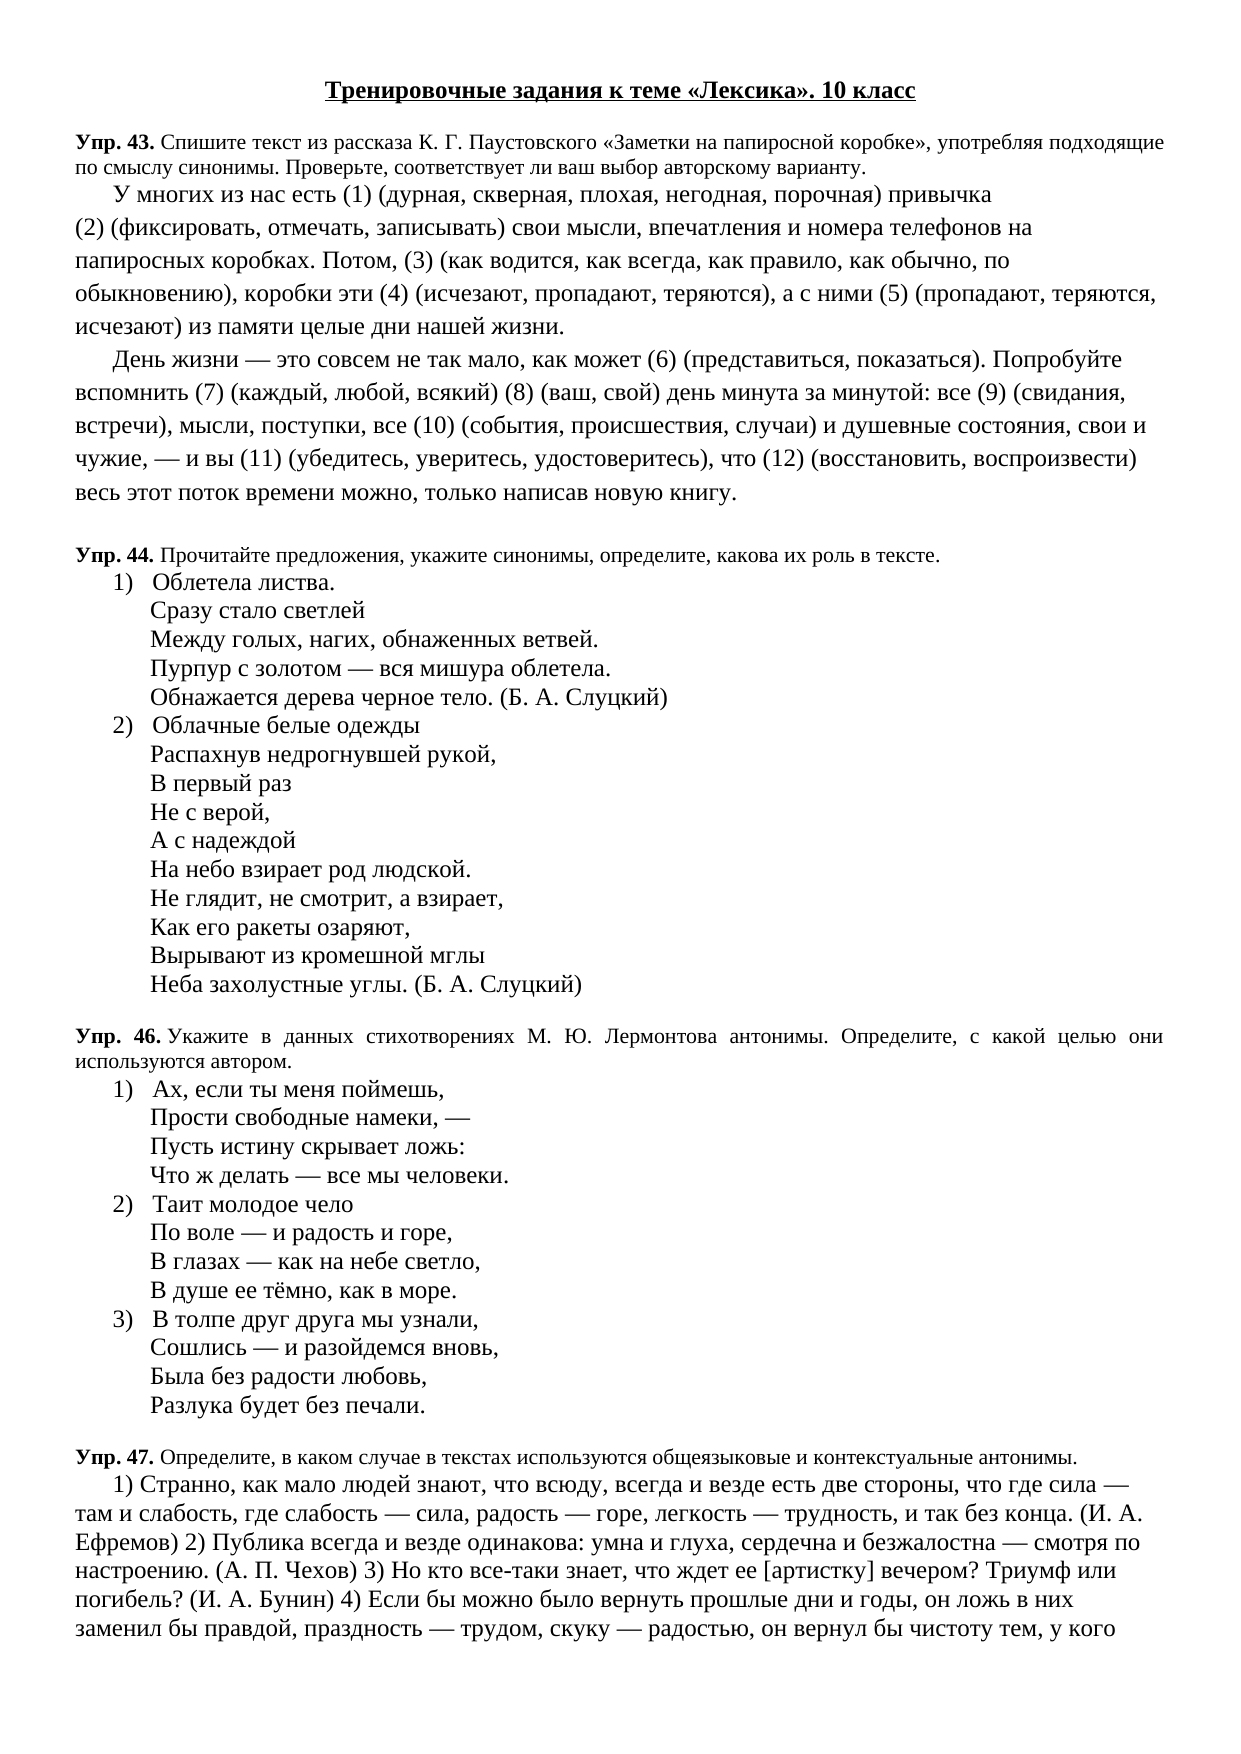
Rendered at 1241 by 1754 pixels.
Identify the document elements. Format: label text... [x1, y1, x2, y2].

text Упр. 44. Прочитайте предложения, укажите синонимы, определите, какова их роль в тексте. [75, 542, 1165, 567]
text Тренировочные задания к теме «Лексика». 10 класс [75, 75, 1165, 104]
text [75, 1469, 1165, 1642]
text Упр. 43. Спишите текст из рассказа К. Г. Паустовского «Заметки на папиросной коробке», употребляя подходящие по смыслу синонимы. Проверьте, соответствует ли ваш выбор авторскому варианту. [75, 129, 1165, 179]
text Упр. 47. Определите, в каком случае в текстах используются общеязыковые и контекстуальные антонимы. [75, 1444, 1165, 1469]
text У многих из нас есть (1) (дурная, скверная, плохая, негодная, порочная) привычка (2) (фиксировать, отмечать, записывать) свои мысли, впечатления и номера телефонов на папиросных коробках. Потом, (3) (как водится, как всегда, как правило, как обычно, по обыкновению), коробки эти (4) (исчезают, пропадают, теряются), а с ними (5) (пропадают, теряются, исчезают) из памяти целые дни нашей жизни. День жизни — это совсем не так мало, как может (6) (представиться, показаться). Попробуйте вспомнить (7) (каждый, любой, всякий) (8) (ваш, свой) день минута за минутой: все (9) (свидания, встречи), мысли, поступки, все (10) (события, происшествия, случаи) и душевные состояния, свои и чужие, — и вы (11) (убедитесь, уверитесь, удостоверитесь), что (12) (восстановить, воспроизвести) весь этот поток времени можно, только написав новую книгу. [75, 179, 1165, 537]
text 3) В толпе друг друга мы узнали, Сошлись — и разойдемся вновь, Была без радости любовь, Разлука будет без печали. [75, 1304, 1165, 1419]
text 1) Облетела листва. Сразу стало светлей Между голых, нагих, обнаженных ветвей. Пурпур с золотом — вся мишура облетела. Обнажается дерева черное тело. (Б. А. Слуцкий) [75, 567, 1165, 711]
text 1) Ах, если ты меня поймешь, Прости свободные намеки, — Пусть истину скрывает ложь: Что ж делать — все мы человеки. [75, 1074, 1165, 1189]
text 2) Таит молодое чело По воле — и радость и горе, В глазах — как на небе светло, В душе ее тёмно, как в море. [75, 1189, 1165, 1304]
text 2) Облачные белые одежды Распахнув недрогнувшей рукой, В первый раз Не с верой, А с надеждой На небо взирает род людской. Не глядит, не смотрит, а взирает, Как его ракеты озаряют, Вырывают из кромешной мглы Неба захолустные углы. (Б. А. Слуцкий) [75, 711, 1165, 998]
text Упр. 46. Укажите в данных стихотворениях М. Ю. Лермонтова антонимы. Определите, с какой целью они используются автором. [75, 1023, 1165, 1074]
